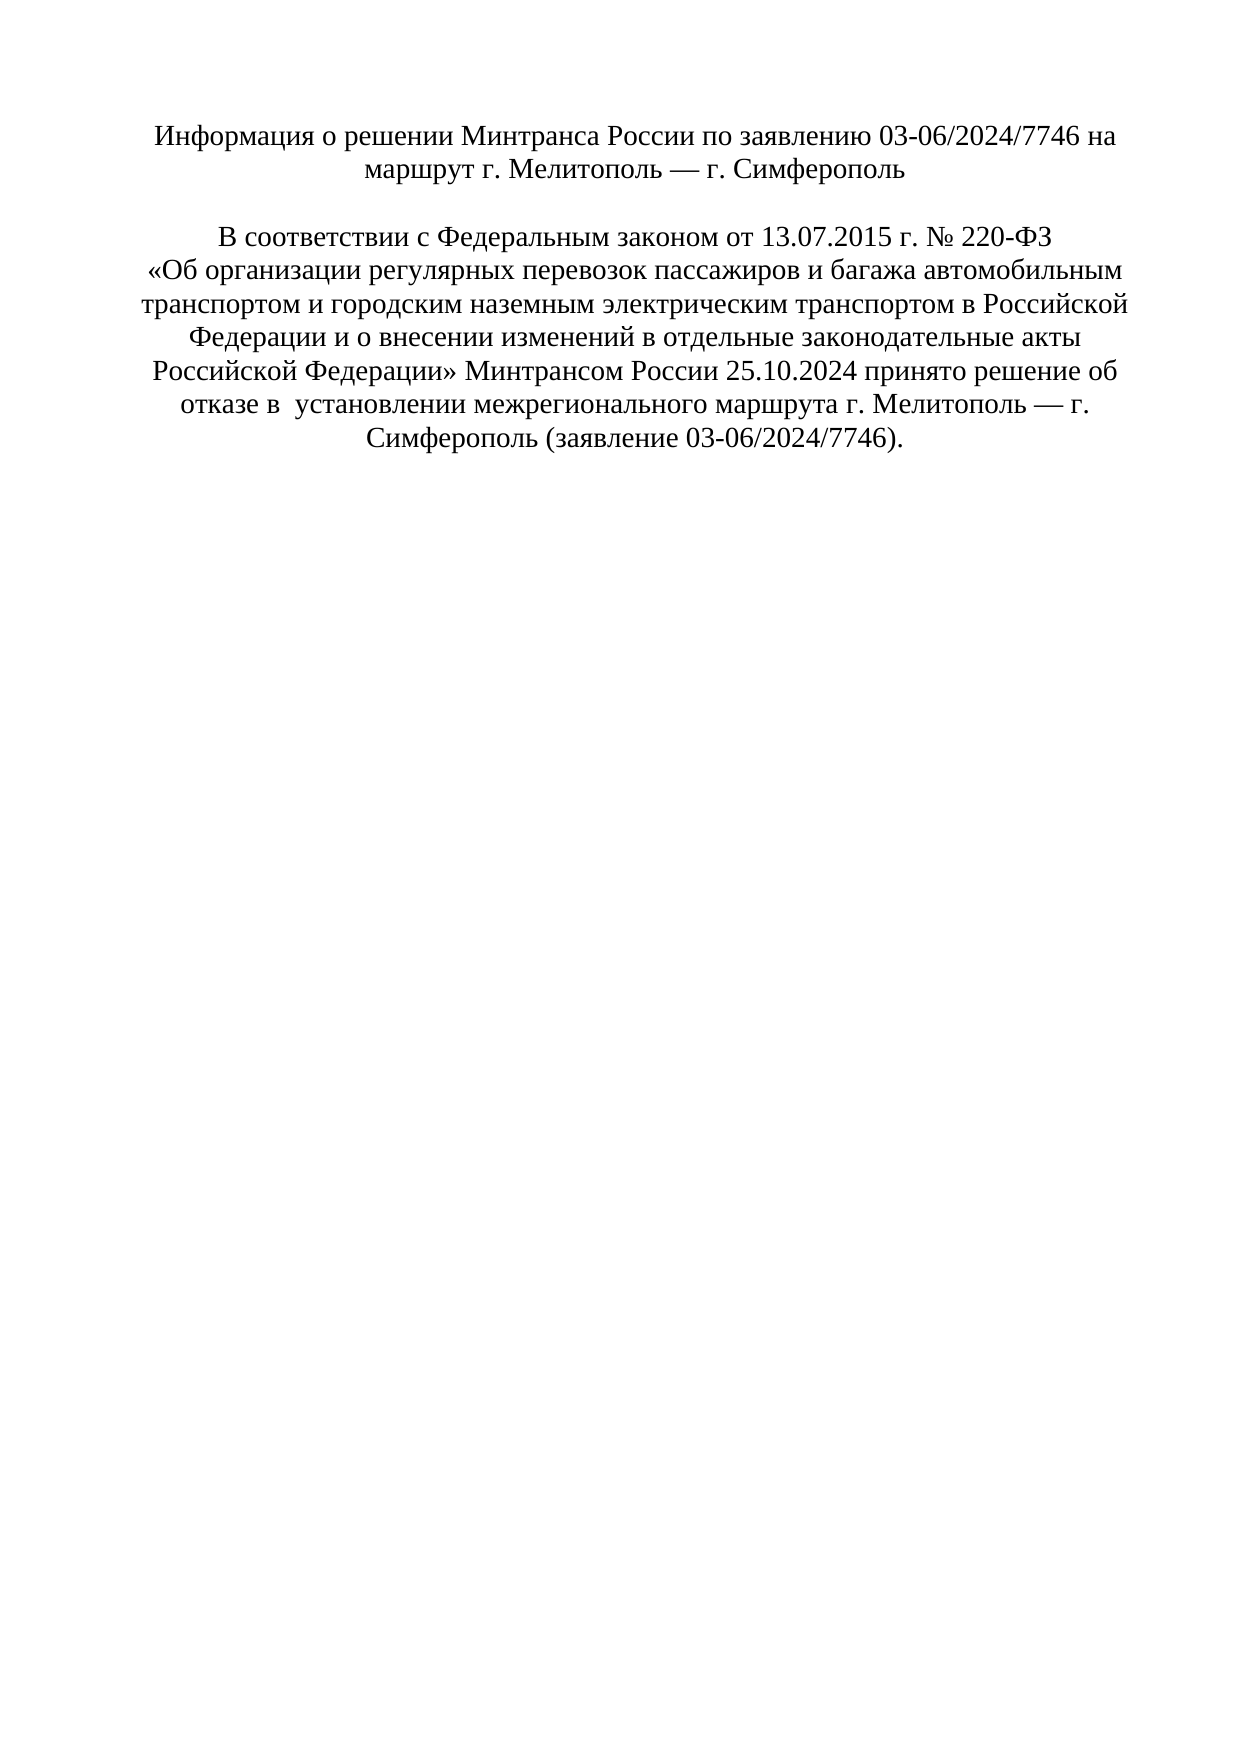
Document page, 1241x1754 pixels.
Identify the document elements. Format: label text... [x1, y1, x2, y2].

text В соответствии с Федеральным законом от 13.07.2015 г. № 220-ФЗ «Об организации регулярных перевозок пассажиров и багажа автомобильным транспортом и городским наземным электрическим транспортом в Российской Федерации и о внесении изменений в отдельные законодательные акты Российской Федерации» Минтрансом России 25.10.2024 принято решение об отказе в установлении межрегионального маршрута г. Мелитополь — г. Симферополь (заявление 03-06/2024/7746). [118, 219, 1152, 453]
text Информация о решении Минтранса России по заявлению 03-06/2024/7746 на маршрут г. Мелитополь — г. Симферополь [118, 118, 1152, 185]
